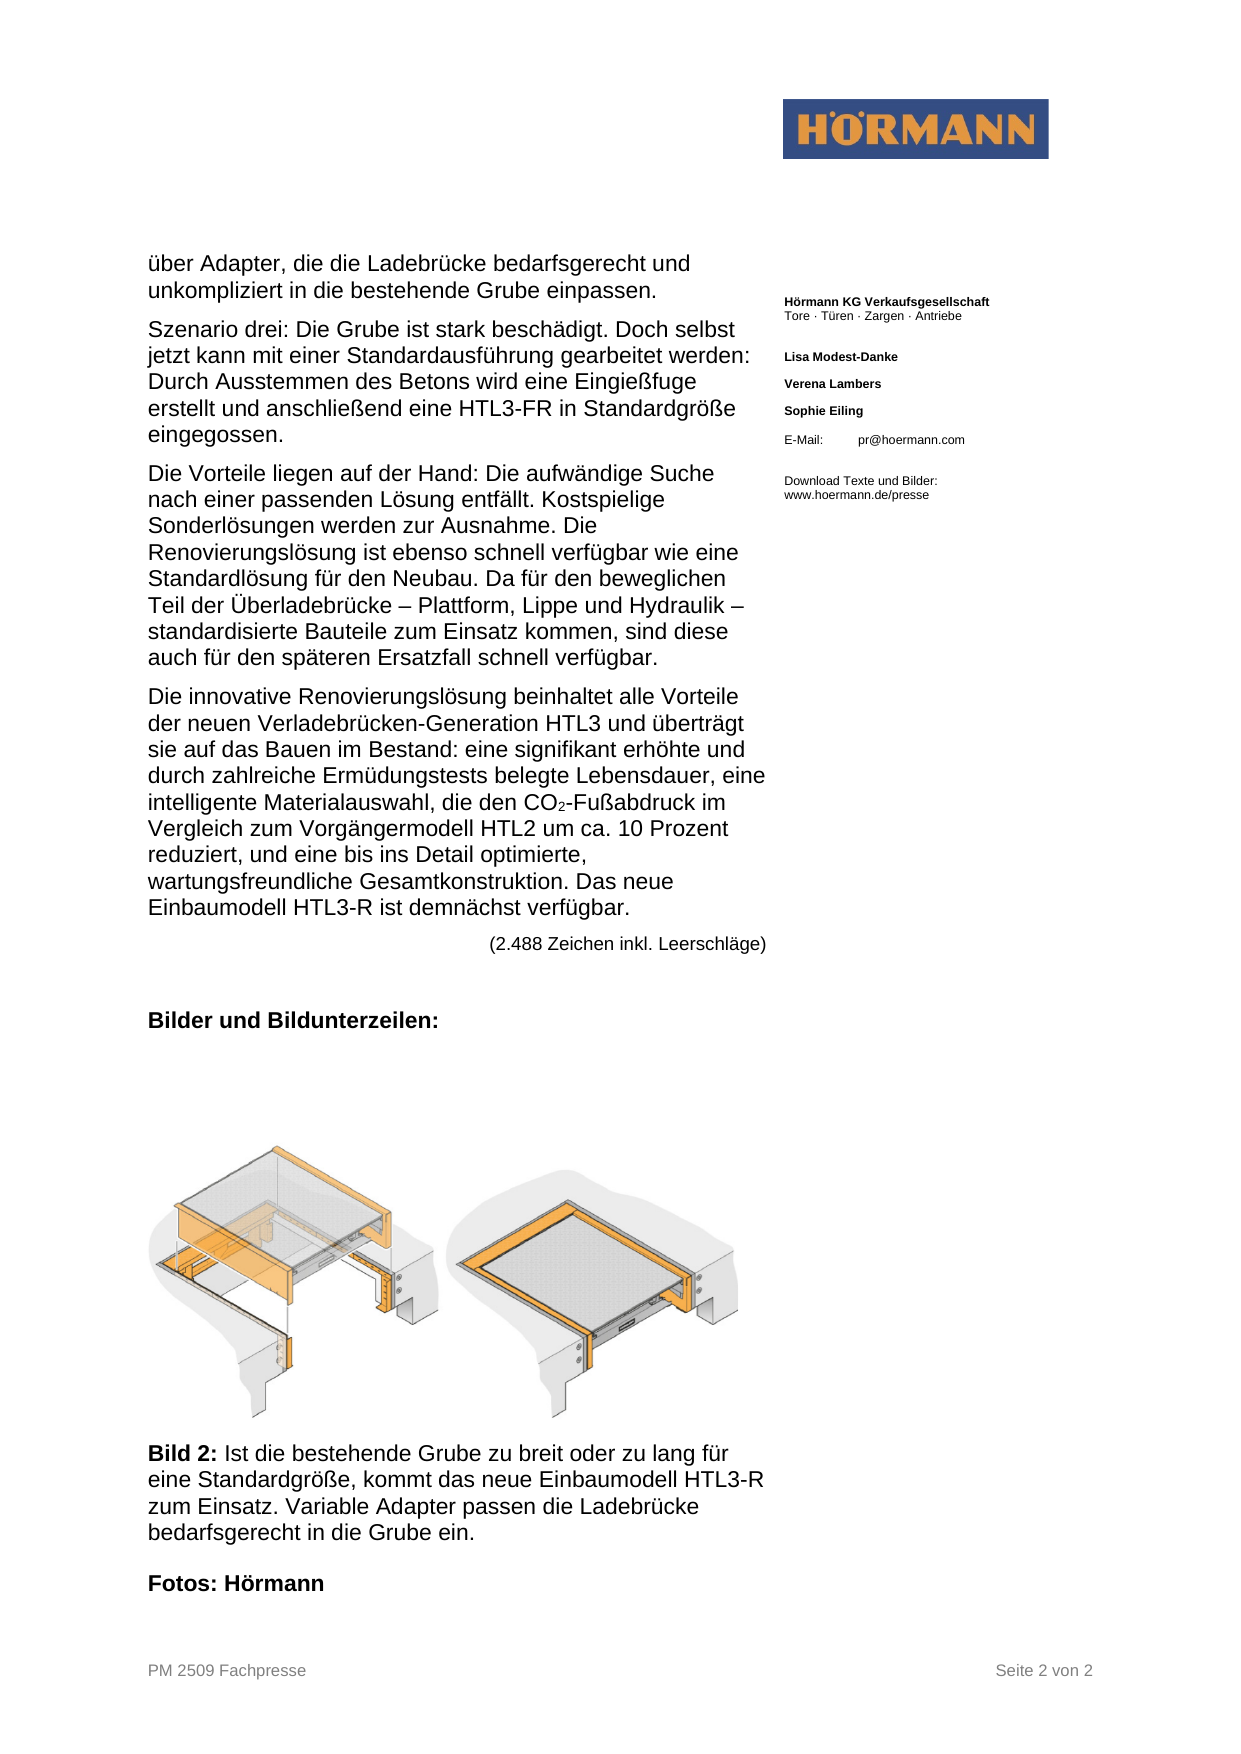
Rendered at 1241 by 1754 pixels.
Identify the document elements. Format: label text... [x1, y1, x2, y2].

text (2.488 Zeichen inkl. Leerschläge) [148, 933, 766, 954]
picture [783, 99, 1049, 159]
text Bilder und Bildunterzeilen: [148, 1007, 1200, 1033]
text Die innovative Renovierungslösung beinhaltet alle Vorteile der neuen Verladebrücken-Generation HTL3 und überträgt sie auf das Bauen im Bestand: eine signifikant erhöhte und durch zahlreiche Ermüdungstests belegte Lebensdauer, eine intelligente Materialauswahl, die den CO2-Fußabdruck im Vergleich zum Vorgängermodell HTL2 um ca. 10 Prozent reduziert, und eine bis ins Detail optimierte, wartungsfreundliche Gesamtkonstruktion. Das neue Einbaumodell HTL3-R ist demnächst verfügbar. [148, 683, 768, 920]
text Fotos: Hörmann [148, 1570, 1171, 1597]
text Die Vorteile liegen auf der Hand: Die aufwändige Suche nach einer passenden Lösung entfällt. Kostspielige Sonderlösungen werden zur Ausnahme. Die Renovierungslösung ist ebenso schnell verfügbar wie eine Standardlösung für den Neubau. Da für den beweglichen Teil der Überladebrücke – Plattform, Lippe und Hydraulik – standardisierte Bauteile zum Einsatz kommen, sind diese auch für den späteren Ersatzfall schnell verfügbar. [148, 460, 768, 671]
text Bild 2: Ist die bestehende Grube zu breit oder zu lang für eine Standardgröße, kommt das neue Einbaumodell HTL3-R zum Einsatz. Variable Adapter passen die Ladebrücke bedarfsgerecht in die Grube ein. [148, 1440, 766, 1545]
picture [147, 1084, 739, 1428]
text Szenario drei: Die Grube ist stark beschädigt. Doch selbst jetzt kann mit einer Standardausführung gearbeitet werden: Durch Ausstemmen des Betons wird eine Eingießfuge erstellt und anschließend eine HTL3-FR in Standardgröße eingegossen. [148, 316, 768, 447]
